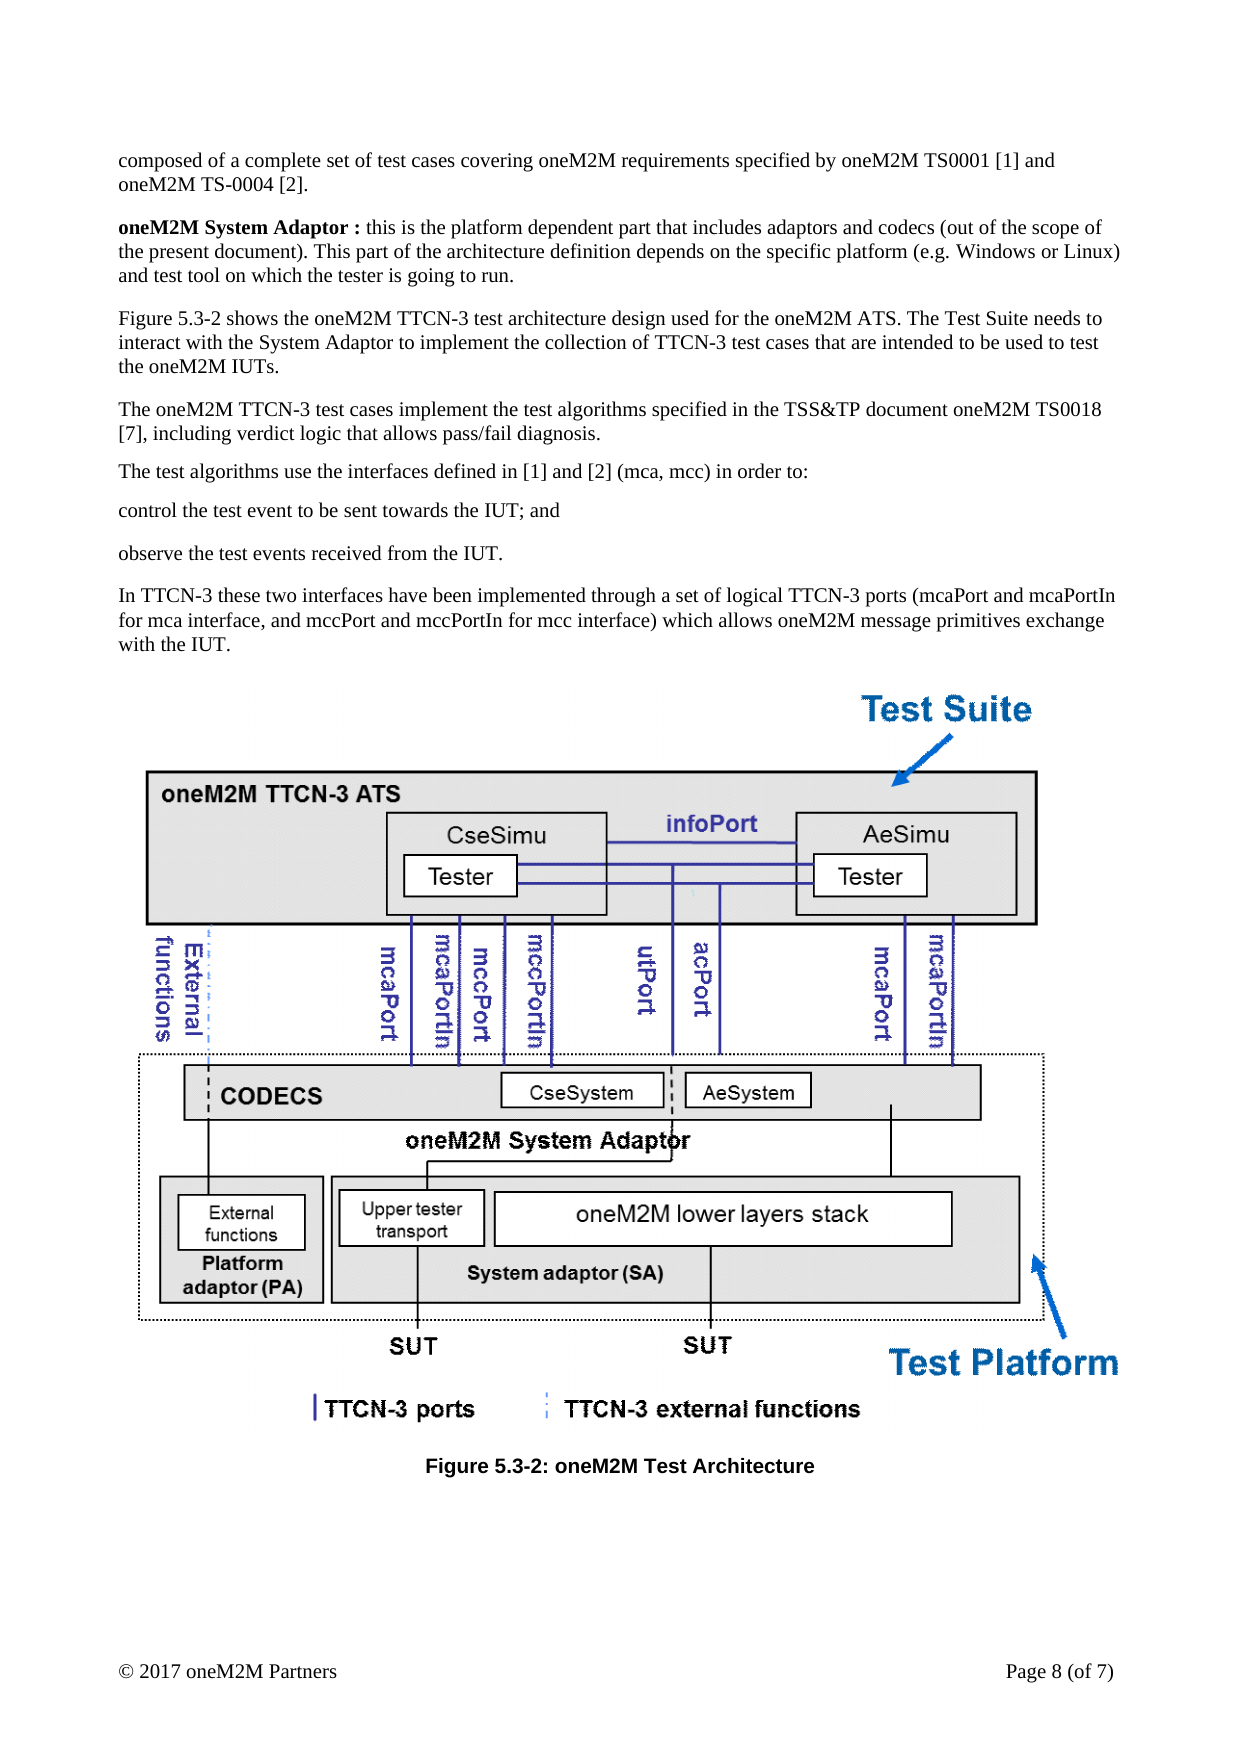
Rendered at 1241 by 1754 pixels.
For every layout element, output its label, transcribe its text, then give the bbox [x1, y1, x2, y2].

text The oneM2M TTCN-3 test cases implement the test algorithms specified in the TSS&TP document oneM2M TS0018 [7], including verdict logic that allows pass/fail diagnosis. [118, 396, 1122, 444]
text The test algorithms use the interfaces defined in [1] and [2] (mca, mcc) in order to: [118, 459, 1122, 483]
text Figure 5.3-2: oneM2M Test Architecture [118, 1454, 1122, 1478]
picture [137, 674, 1139, 1436]
